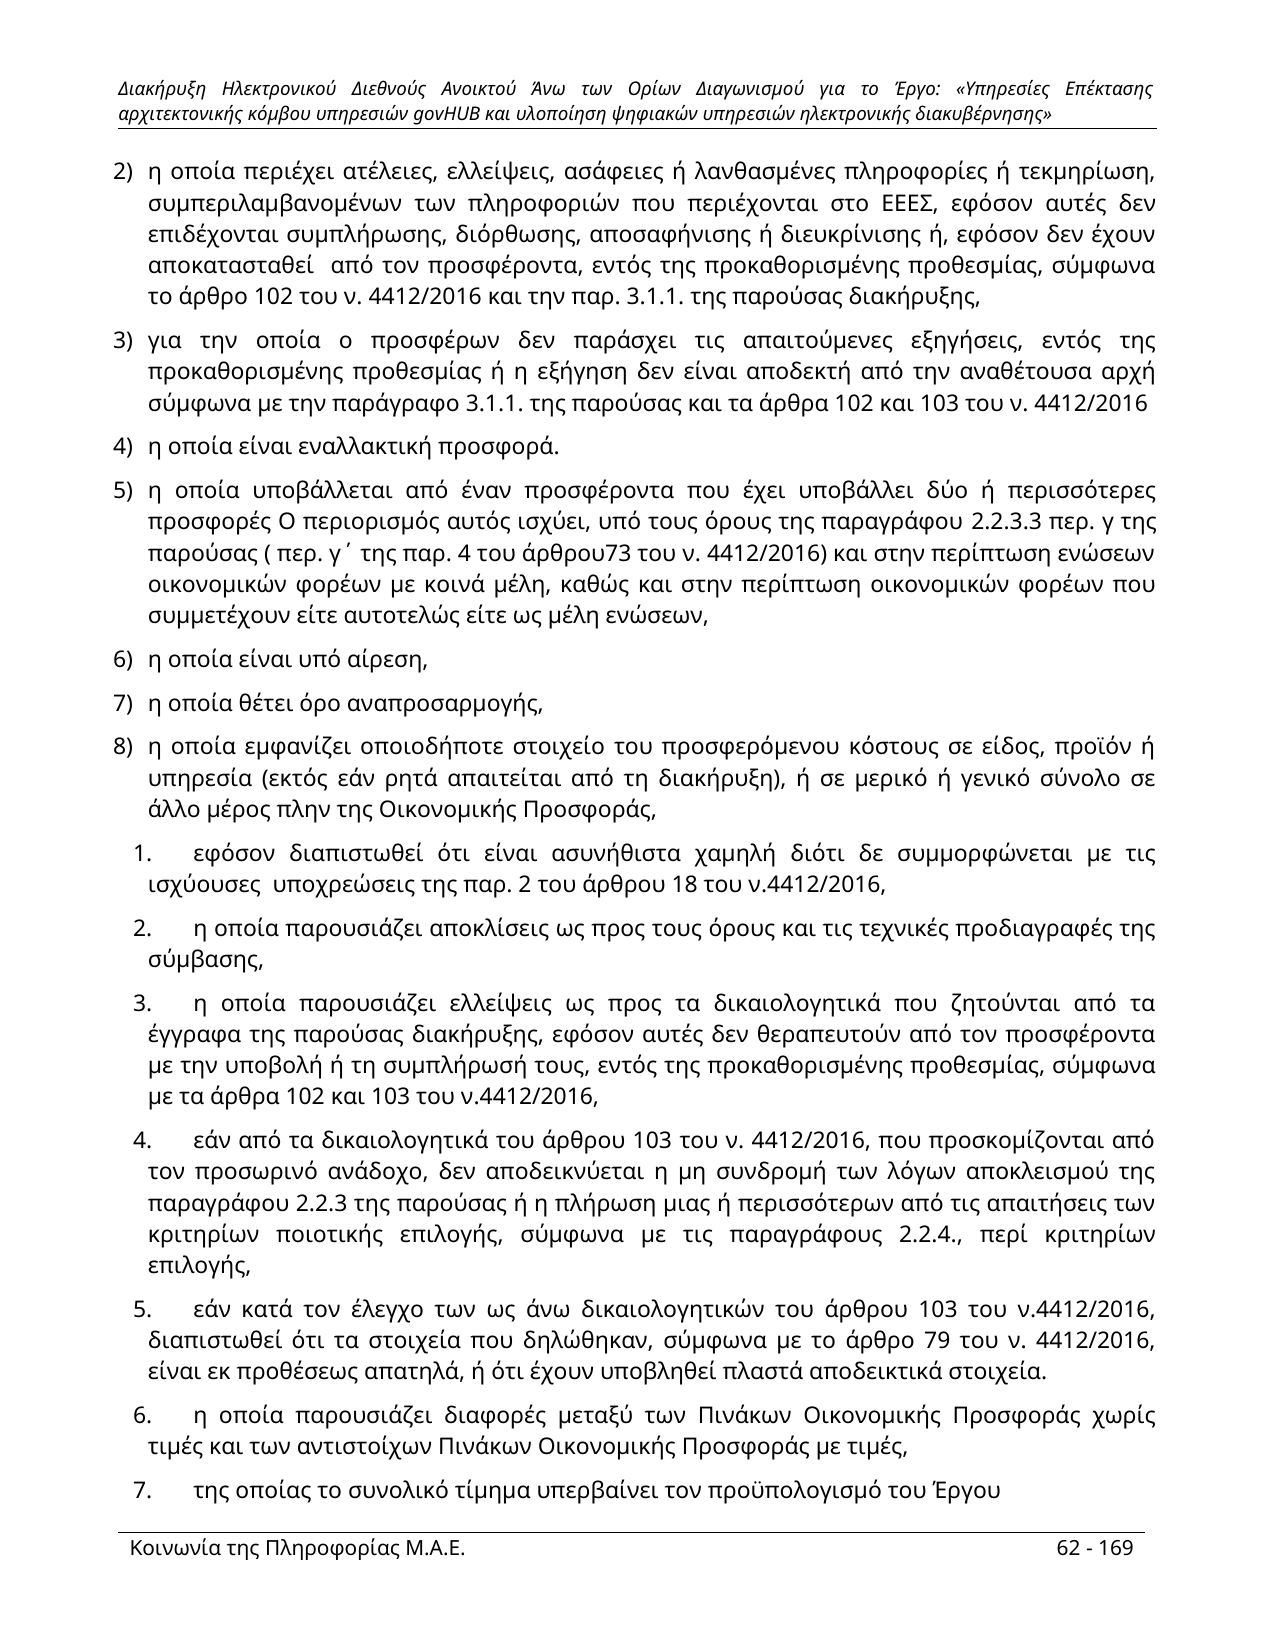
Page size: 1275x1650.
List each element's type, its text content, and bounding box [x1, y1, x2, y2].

list η οποία υποβάλλεται από έναν προσφέροντα που έχει υποβάλλει δύο ή περισσότερες προσφορές Ο περιορισμός αυτός ισχύει, υπό τους όρους της παραγράφου 2.2.3.3 περ. γ της παρούσας ( περ. γ΄ της παρ. 4 του άρθρου73 του ν. 4412/2016) και στην περίπτωση ενώσεων οικονομικών φορέων με κοινά μέλη, καθώς και στην περίπτωση οικονομικών φορέων που συμμετέχουν είτε αυτοτελώς είτε ως μέλη ενώσεων, [133, 474, 1157, 630]
list της οποίας το συνολικό τίμημα υπερβαίνει τον προϋπολογισμό του Έργου [133, 1474, 1157, 1505]
list εάν κατά τον έλεγχο των ως άνω δικαιολογητικών του άρθρου 103 του ν.4412/2016, διαπιστωθεί ότι τα στοιχεία που δηλώθηκαν, σύμφωνα με το άρθρο 79 του ν. 4412/2016, είναι εκ προθέσεως απατηλά, ή ότι έχουν υποβληθεί πλαστά αποδεικτικά στοιχεία. [133, 1293, 1157, 1387]
list εάν από τα δικαιολογητικά του άρθρου 103 του ν. 4412/2016, που προσκομίζονται από τον προσωρινό ανάδοχο, δεν αποδεικνύεται η μη συνδρομή των λόγων αποκλεισμού της παραγράφου 2.2.3 της παρούσας ή η πλήρωση μιας ή περισσότερων από τις απαιτήσεις των κριτηρίων ποιοτικής επιλογής, σύμφωνα με τις παραγράφους 2.2.4., περί κριτηρίων επιλογής, [133, 1124, 1157, 1280]
list η οποία είναι υπό αίρεση, [133, 643, 1157, 674]
list η οποία παρουσιάζει ελλείψεις ως προς τα δικαιολογητικά που ζητούνται από τα έγγραφα της παρούσας διακήρυξης, εφόσον αυτές δεν θεραπευτούν από τον προσφέροντα με την υποβολή ή τη συμπλήρωσή τους, εντός της προκαθορισμένης προθεσμίας, σύμφωνα με τα άρθρα 102 και 103 του ν.4412/2016, [133, 987, 1157, 1112]
list η οποία περιέχει ατέλειες, ελλείψεις, ασάφειες ή λανθασμένες πληροφορίες ή τεκμηρίωση, συμπεριλαμβανομένων των πληροφοριών που περιέχονται στο ΕΕΕΣ, εφόσον αυτές δεν επιδέχονται συμπλήρωσης, διόρθωσης, αποσαφήνισης ή διευκρίνισης ή, εφόσον δεν έχουν αποκατασταθεί από τον προσφέροντα, εντός της προκαθορισμένης προθεσμίας, σύμφωνα το άρθρο 102 του ν. 4412/2016 και την παρ. 3.1.1. της παρούσας διακήρυξης, [133, 155, 1157, 312]
list για την οποία ο προσφέρων δεν παράσχει τις απαιτούμενες εξηγήσεις, εντός της προκαθορισμένης προθεσμίας ή η εξήγηση δεν είναι αποδεκτή από την αναθέτουσα αρχή σύμφωνα με την παράγραφο 3.1.1. της παρούσας και τα άρθρα 102 και 103 του ν. 4412/2016 [133, 324, 1157, 418]
list εφόσον διαπιστωθεί ότι είναι ασυνήθιστα χαμηλή διότι δε συμμορφώνεται με τις ισχύουσες υποχρεώσεις της παρ. 2 του άρθρου 18 του ν.4412/2016, [133, 837, 1157, 899]
list η οποία παρουσιάζει διαφορές μεταξύ των Πινάκων Οικονομικής Προσφοράς χωρίς τιμές και των αντιστοίχων Πινάκων Οικονομικής Προσφοράς με τιμές, [133, 1399, 1157, 1462]
list η οποία είναι εναλλακτική προσφορά. [133, 430, 1157, 462]
list η οποία εμφανίζει οποιοδήποτε στοιχείο του προσφερόμενου κόστους σε είδος, προϊόν ή υπηρεσία (εκτός εάν ρητά απαιτείται από τη διακήρυξη), ή σε μερικό ή γενικό σύνολο σε άλλο μέρος πλην της Οικονομικής Προσφοράς, [133, 730, 1157, 824]
list η οποία θέτει όρο αναπροσαρμογής, [133, 687, 1157, 718]
list η οποία παρουσιάζει αποκλίσεις ως προς τους όρους και τις τεχνικές προδιαγραφές της σύμβασης, [133, 912, 1157, 974]
